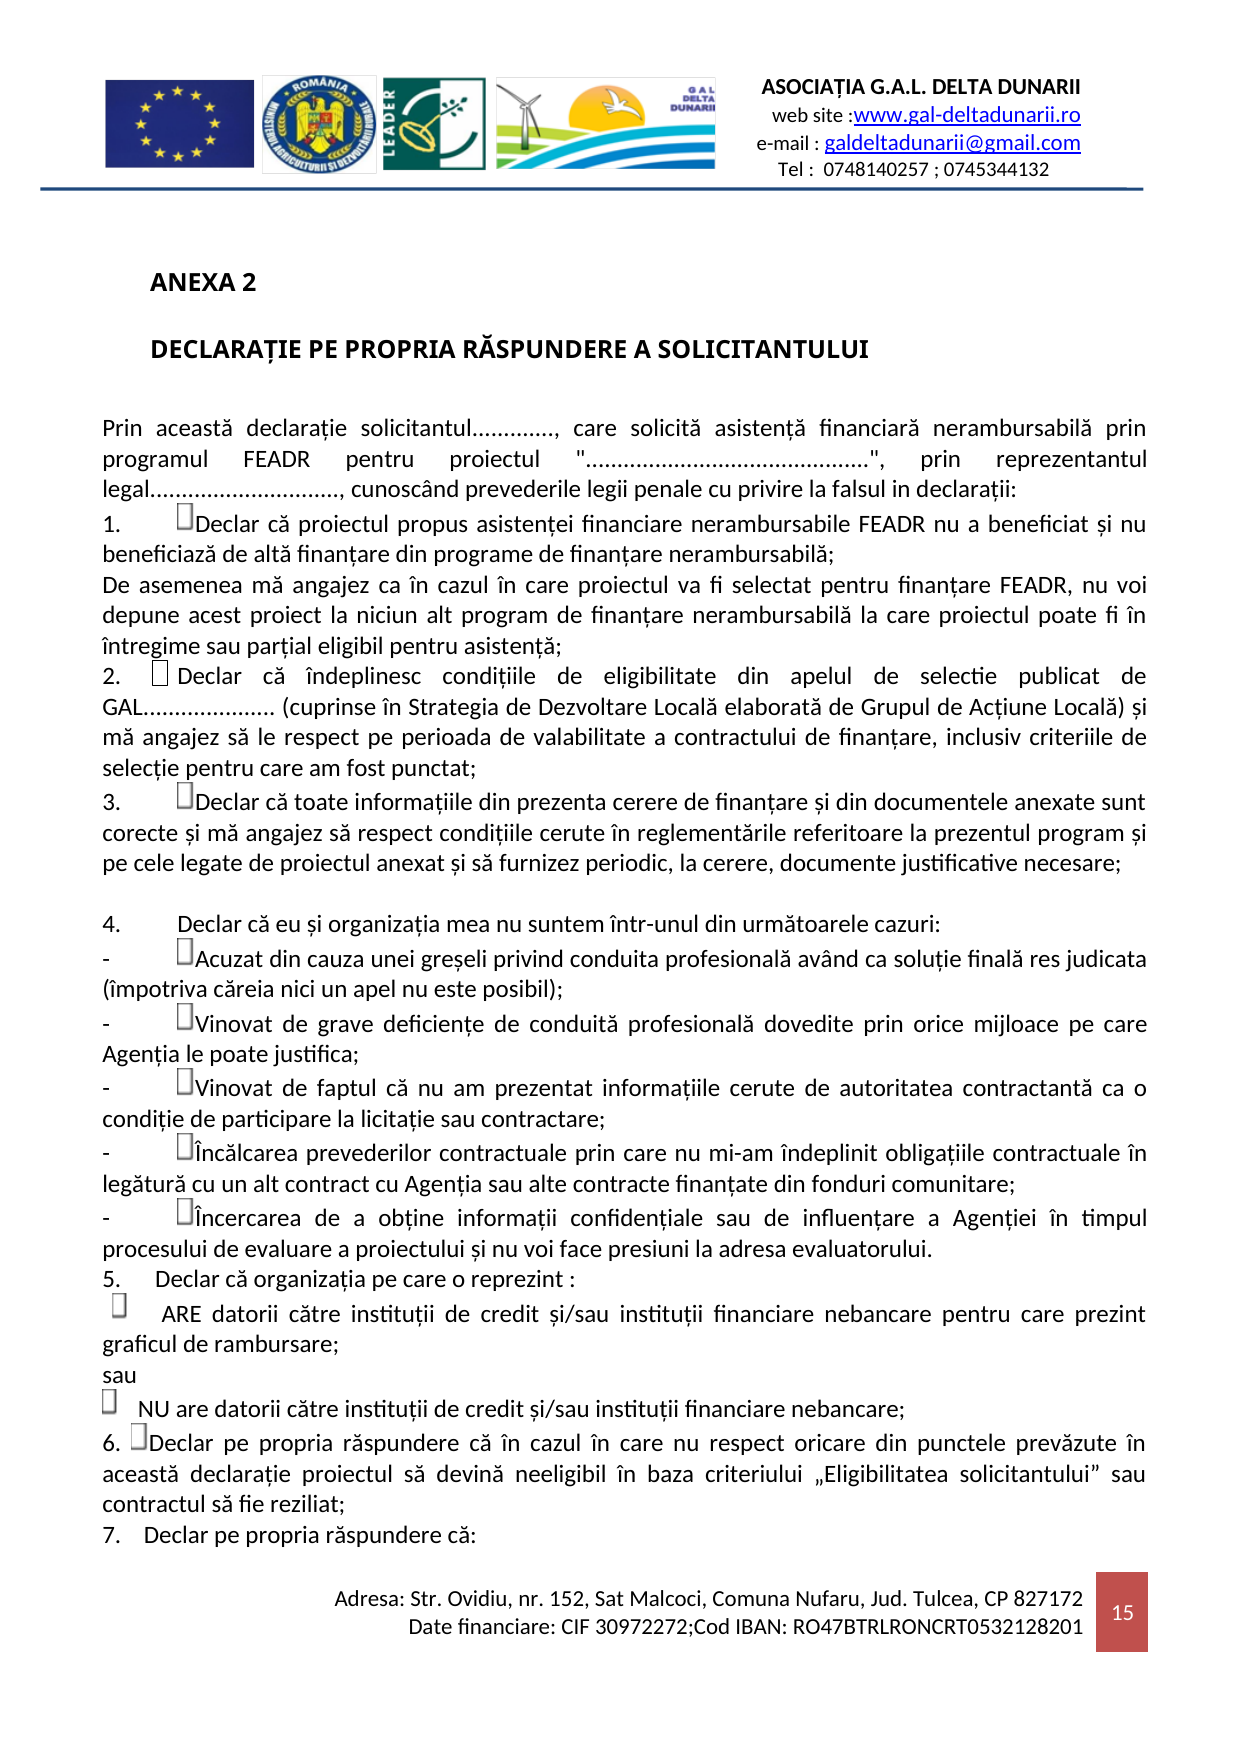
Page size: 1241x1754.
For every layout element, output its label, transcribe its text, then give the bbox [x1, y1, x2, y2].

text De asemenea mă angajez ca în cazul în care proiectul va fi selectat pentru finanțare FEADR, nu voi depune acest proiect la niciun alt program de finanțare nerambursabilă la care proiectul poate fi în întregime sau parțial eligibil pentru asistență; [102, 569, 1148, 660]
text - Acuzat din cauza unei greșeli privind conduita profesională având ca soluție finală res judicata (împotriva căreia nici un apel nu este posibil); [102, 939, 1148, 1004]
picture [102, 1389, 121, 1418]
picture [177, 1133, 195, 1162]
text - Încălcarea prevederilor contractuale prin care nu mi-am îndeplinit obligațiile contractuale în legătură cu un alt contract cu Agenția sau alte contracte finanțate din fonduri comunitare; [102, 1134, 1148, 1198]
picture [177, 1003, 195, 1032]
text - Vinovat de faptul că nu am prezentat informațiile cerute de autoritatea contractantă ca o condiție de participare la licitație sau contractare; [102, 1069, 1148, 1134]
picture [177, 938, 195, 967]
text ARE datorii către instituții de credit și/sau instituții financiare nebancare pentru care prezint graficul de rambursare; [102, 1294, 1148, 1359]
text 2. Declar că îndeplinesc condițiile de eligibilitate din apelul de selectie publicat de GAL..................... (cuprinse în Strategia de Dezvoltare Locală elaborată de Grupul de Acțiune Locală) și mă angajez să le respect pe perioada de valabilitate a contractului de finanțare, inclusiv criteriile de selecție pentru care am fost punctat; [102, 660, 1148, 782]
picture [177, 782, 195, 811]
picture [177, 503, 195, 532]
picture [102, 73, 721, 176]
picture [177, 1198, 195, 1227]
picture [131, 1423, 149, 1452]
text NU are datorii către instituții de credit și/sau instituții financiare nebancare; [102, 1389, 1148, 1424]
text - Încercarea de a obține informații confidențiale sau de influențare a Agenției în timpul procesului de evaluare a proiectului și nu voi face presiuni la adresa evaluatorului. [102, 1198, 1148, 1263]
text - Vinovat de grave deficiențe de conduită profesională dovedite prin orice mijloace pe care Agenția le poate justifica; [102, 1004, 1148, 1069]
text 6. Declar pe propria răspundere că în cazul în care nu respect oricare din punctele prevăzute în această declarație proiectul să devină neeligibil în baza criteriului „Eligibilitatea solicitantului” sau contractul să fie reziliat; [102, 1424, 1148, 1519]
text 1. Declar că proiectul propus asistenței financiare nerambursabile FEADR nu a beneficiat și nu beneficiază de altă finanțare din programe de finanțare nerambursabilă; [102, 504, 1148, 569]
text 7. Declar pe propria răspundere că: [102, 1519, 1148, 1550]
text 3. Declar că toate informațiile din prezenta cerere de finanțare și din documentele anexate sunt corecte și mă angajez să respect condițiile cerute în reglementările referitoare la prezentul program și pe cele legate de proiectul anexat și să furnizez periodic, la cerere, documente justificative necesare; [102, 782, 1148, 878]
picture [112, 1293, 131, 1322]
picture [177, 1068, 195, 1097]
text 4. Declar că eu și organizația mea nu suntem într-unul din următoarele cazuri: [102, 908, 1148, 939]
text sau [102, 1359, 1148, 1389]
text Prin această declarație solicitantul............., care solicită asistență financiară nerambursabilă prin programul FEADR pentru proiectul ".............................................", prin reprezentantul legal.............................., cunoscând prevederile legii penale cu privire la falsul in declarații: [102, 412, 1148, 504]
text DECLARAȚIE PE PROPRIA RĂSPUNDERE A SOLICITANTULUI [150, 332, 1148, 366]
text 5. Declar că organizația pe care o reprezint : [102, 1263, 1148, 1294]
subtitle ANEXA 2 [150, 264, 1148, 298]
